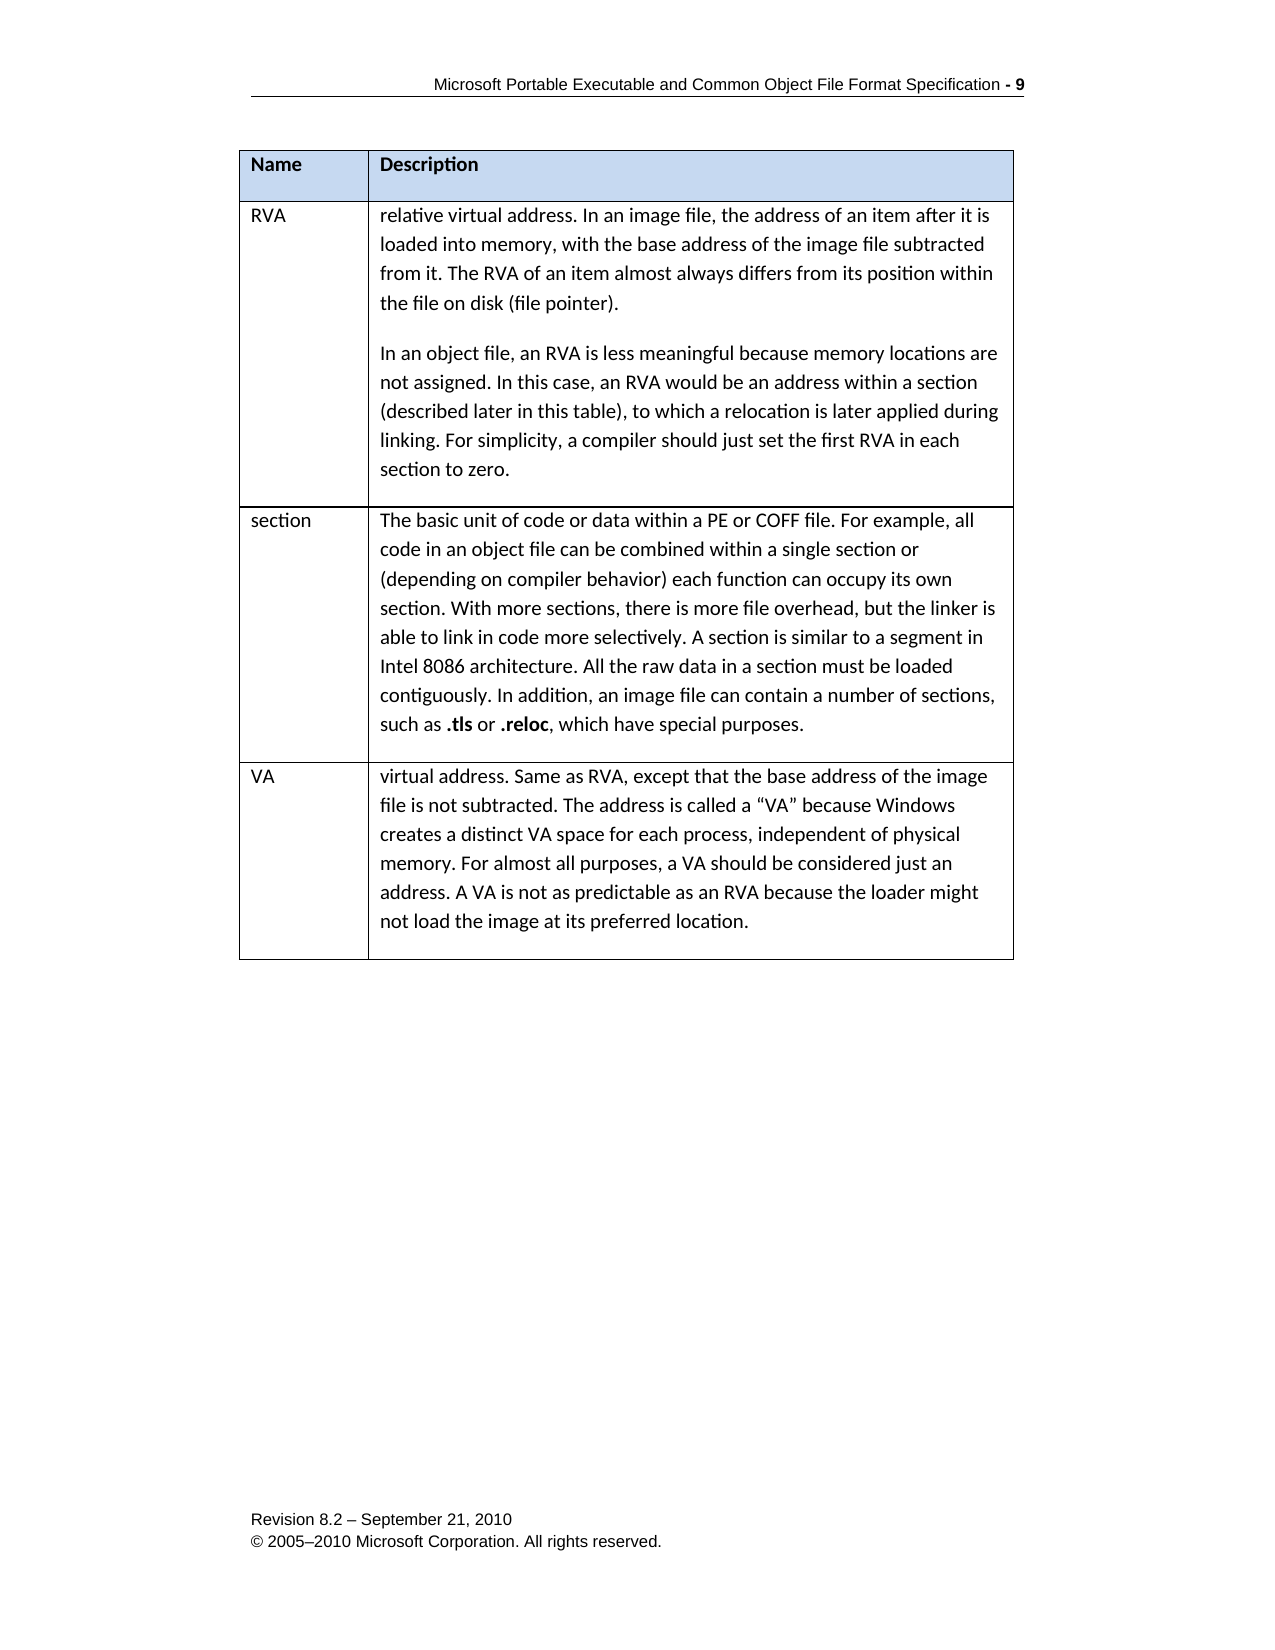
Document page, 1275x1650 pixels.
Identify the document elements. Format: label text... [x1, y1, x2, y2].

table_cell section [240, 508, 368, 762]
table_header Description [369, 151, 1013, 201]
table_cell virtual address. Same as RVA, except that the base address of the image file is not subtracted. The address is called a “VA” because Windows creates a distinct VA space for each process, independent of physical memory. For almost all purposes, a VA should be considered just an address. A VA is not as predictable as an RVA because the loader might not load the image at its preferred location. [369, 763, 1013, 959]
table_cell VA [240, 763, 368, 959]
table_cell relative virtual address. In an image file, the address of an item after it is loaded into memory, with the base address of the image file subtracted from it. The RVA of an item almost always differs from its position within the file on disk (file pointer). In an object file, an RVA is less meaningful because memory locations are not assigned. In this case, an RVA would be an address within a section (described later in this table), to which a relocation is later applied during linking. For simplicity, a compiler should just set the first RVA in each section to zero. [369, 202, 1013, 506]
table_cell RVA [240, 202, 368, 506]
table_header Name [240, 151, 368, 201]
table_cell The basic unit of code or data within a PE or COFF file. For example, all code in an object file can be combined within a single section or (depending on compiler behavior) each function can occupy its own section. With more sections, there is more file overhead, but the linker is able to link in code more selectively. A section is similar to a segment in Intel 8086 architecture. All the raw data in a section must be loaded contiguously. In addition, an image file can contain a number of sections, such as .tls or .reloc, which have special purposes. [369, 508, 1013, 762]
